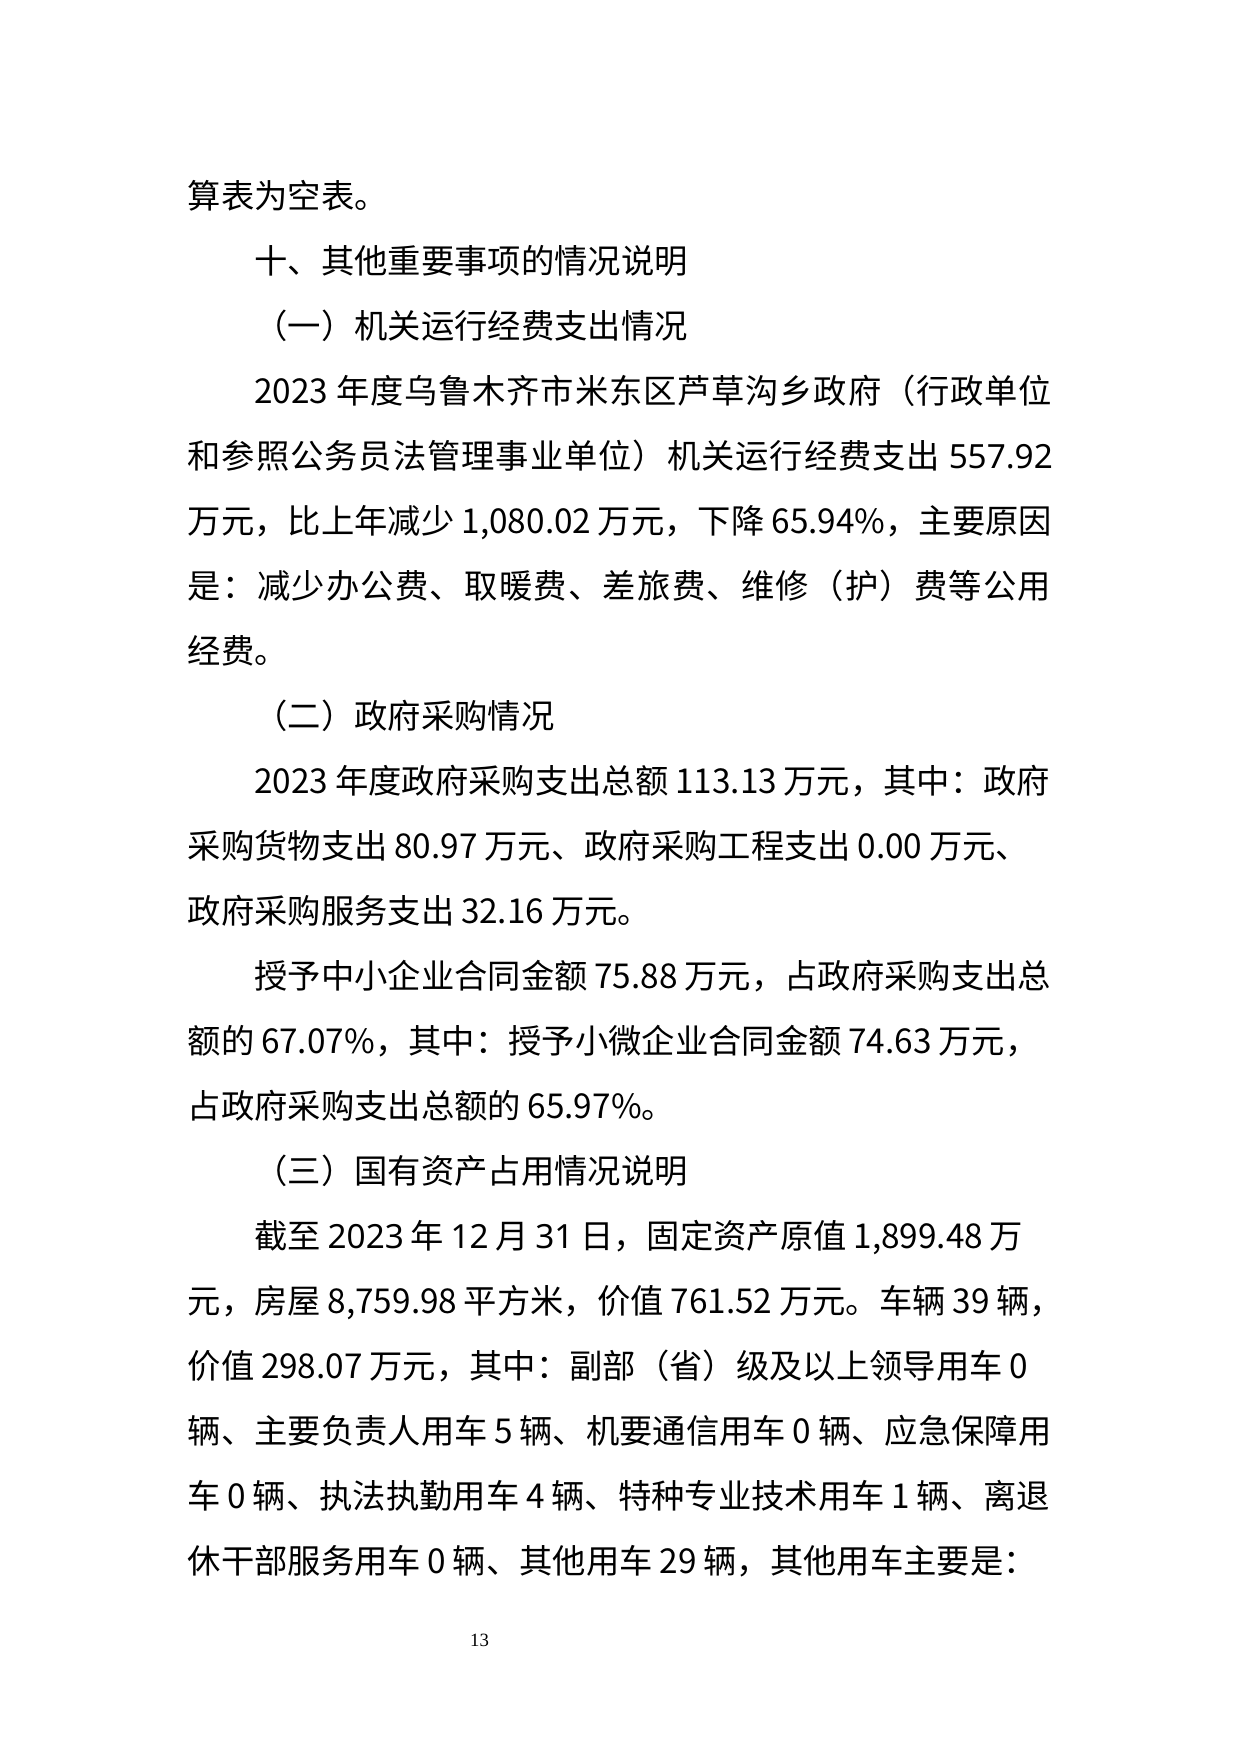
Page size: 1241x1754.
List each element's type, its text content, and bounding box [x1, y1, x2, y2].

text 十、其他重要事项的情况说明 [187, 227, 1053, 292]
text 授予中小企业合同金额75.88万元，占政府采购支出总额的67.07%，其中：授予小微企业合同金额74.63万元，占政府采购支出总额的65.97%。 [187, 942, 1053, 1137]
text （二）政府采购情况 [187, 682, 1053, 747]
text 2023年度乌鲁木齐市米东区芦草沟乡政府（行政单位和参照公务员法管理事业单位）机关运行经费支出557.92万元，比上年减少1,080.02万元，下降65.94%，主要原因是：减少办公费、取暖费、差旅费、维修（护）费等公用经费。 [187, 357, 1053, 682]
text （一）机关运行经费支出情况 [187, 292, 1053, 357]
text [187, 1202, 1053, 1592]
text 2023年度政府采购支出总额113.13万元，其中：政府采购货物支出80.97万元、政府采购工程支出0.00万元、政府采购服务支出32.16万元。 [187, 747, 1053, 942]
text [187, 162, 1053, 227]
text （三）国有资产占用情况说明 [187, 1137, 1053, 1202]
